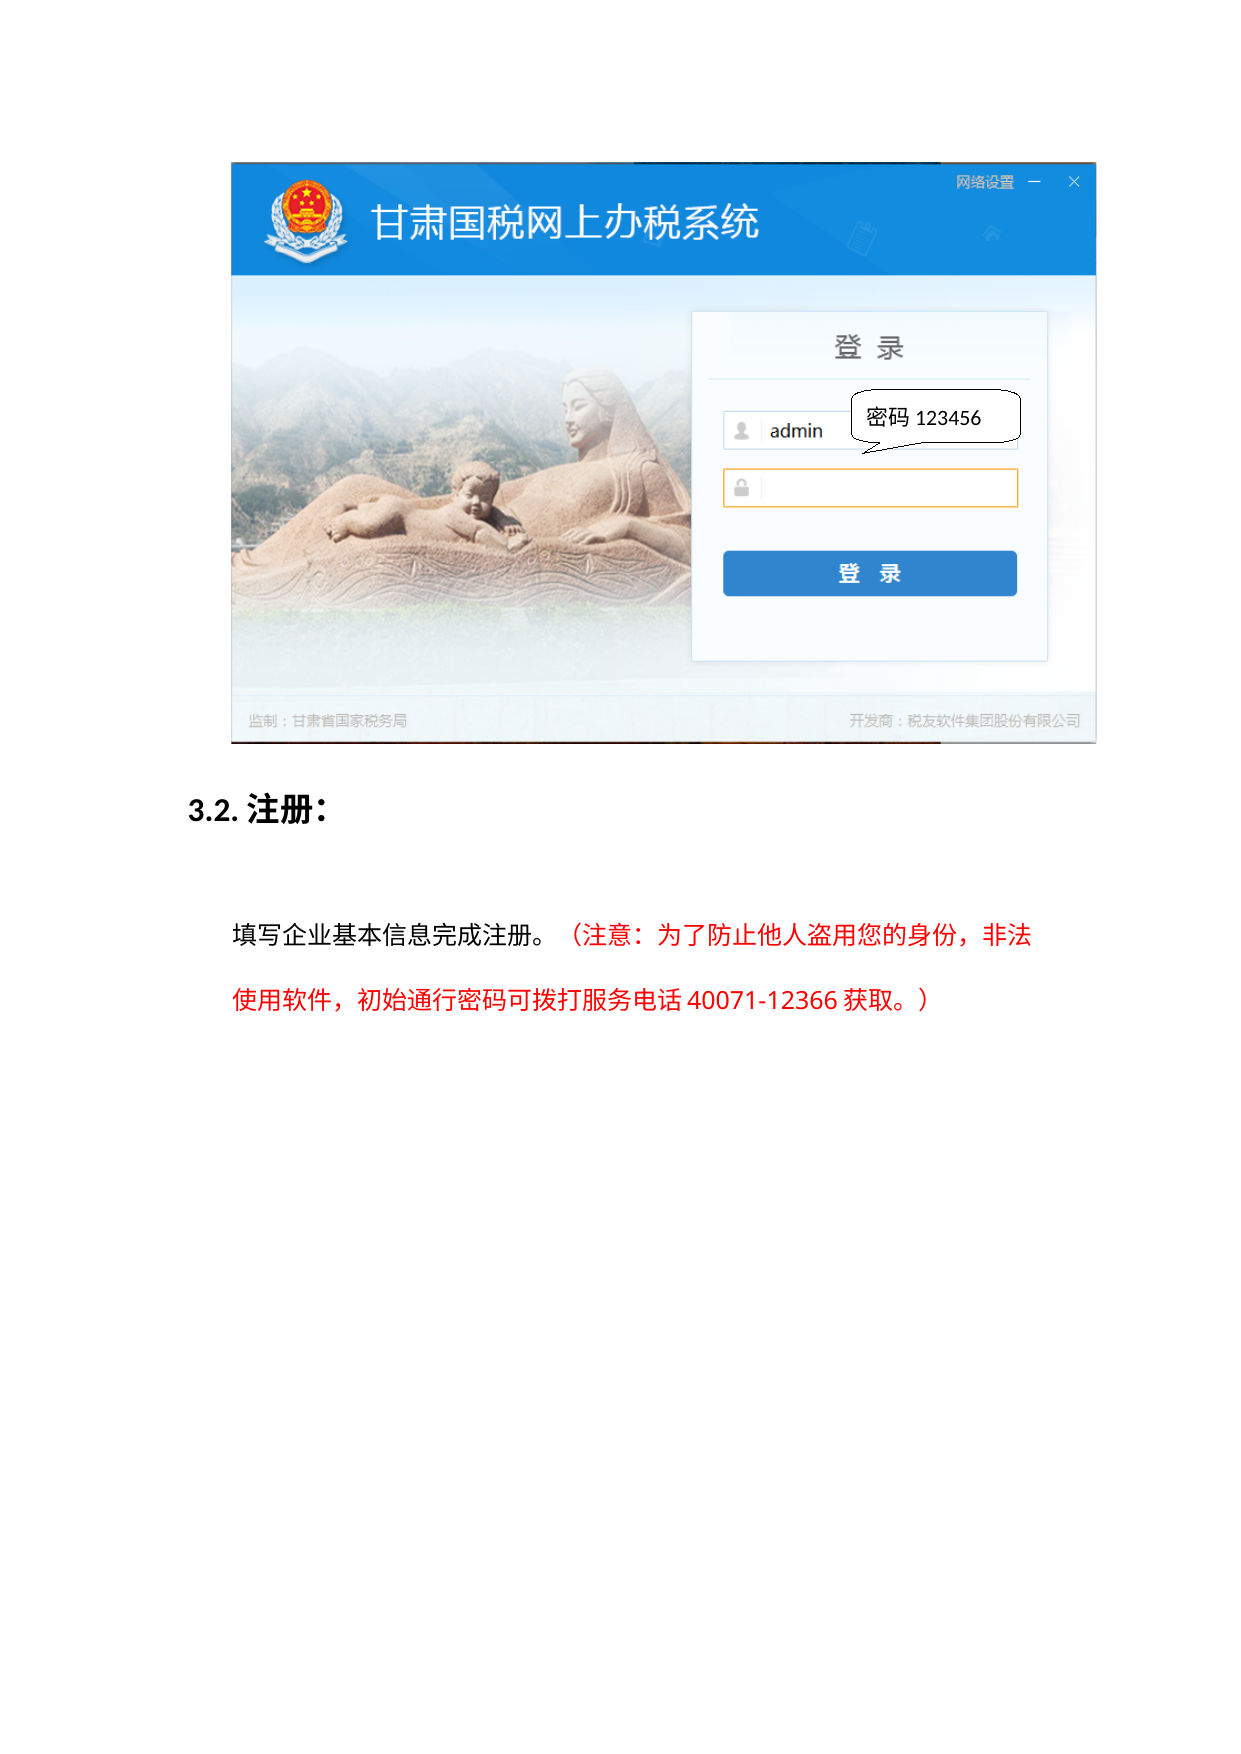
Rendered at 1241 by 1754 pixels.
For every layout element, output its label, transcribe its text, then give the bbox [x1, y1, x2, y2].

picture [231, 162, 1097, 744]
list 填写企业基本信息完成注册。（注意：为了防止他人盗用您的身份，非法使用软件，初始通行密码可拨打服务电话40071-12366获取。） [232, 901, 1053, 1031]
subtitle 注册： [187, 774, 1053, 839]
